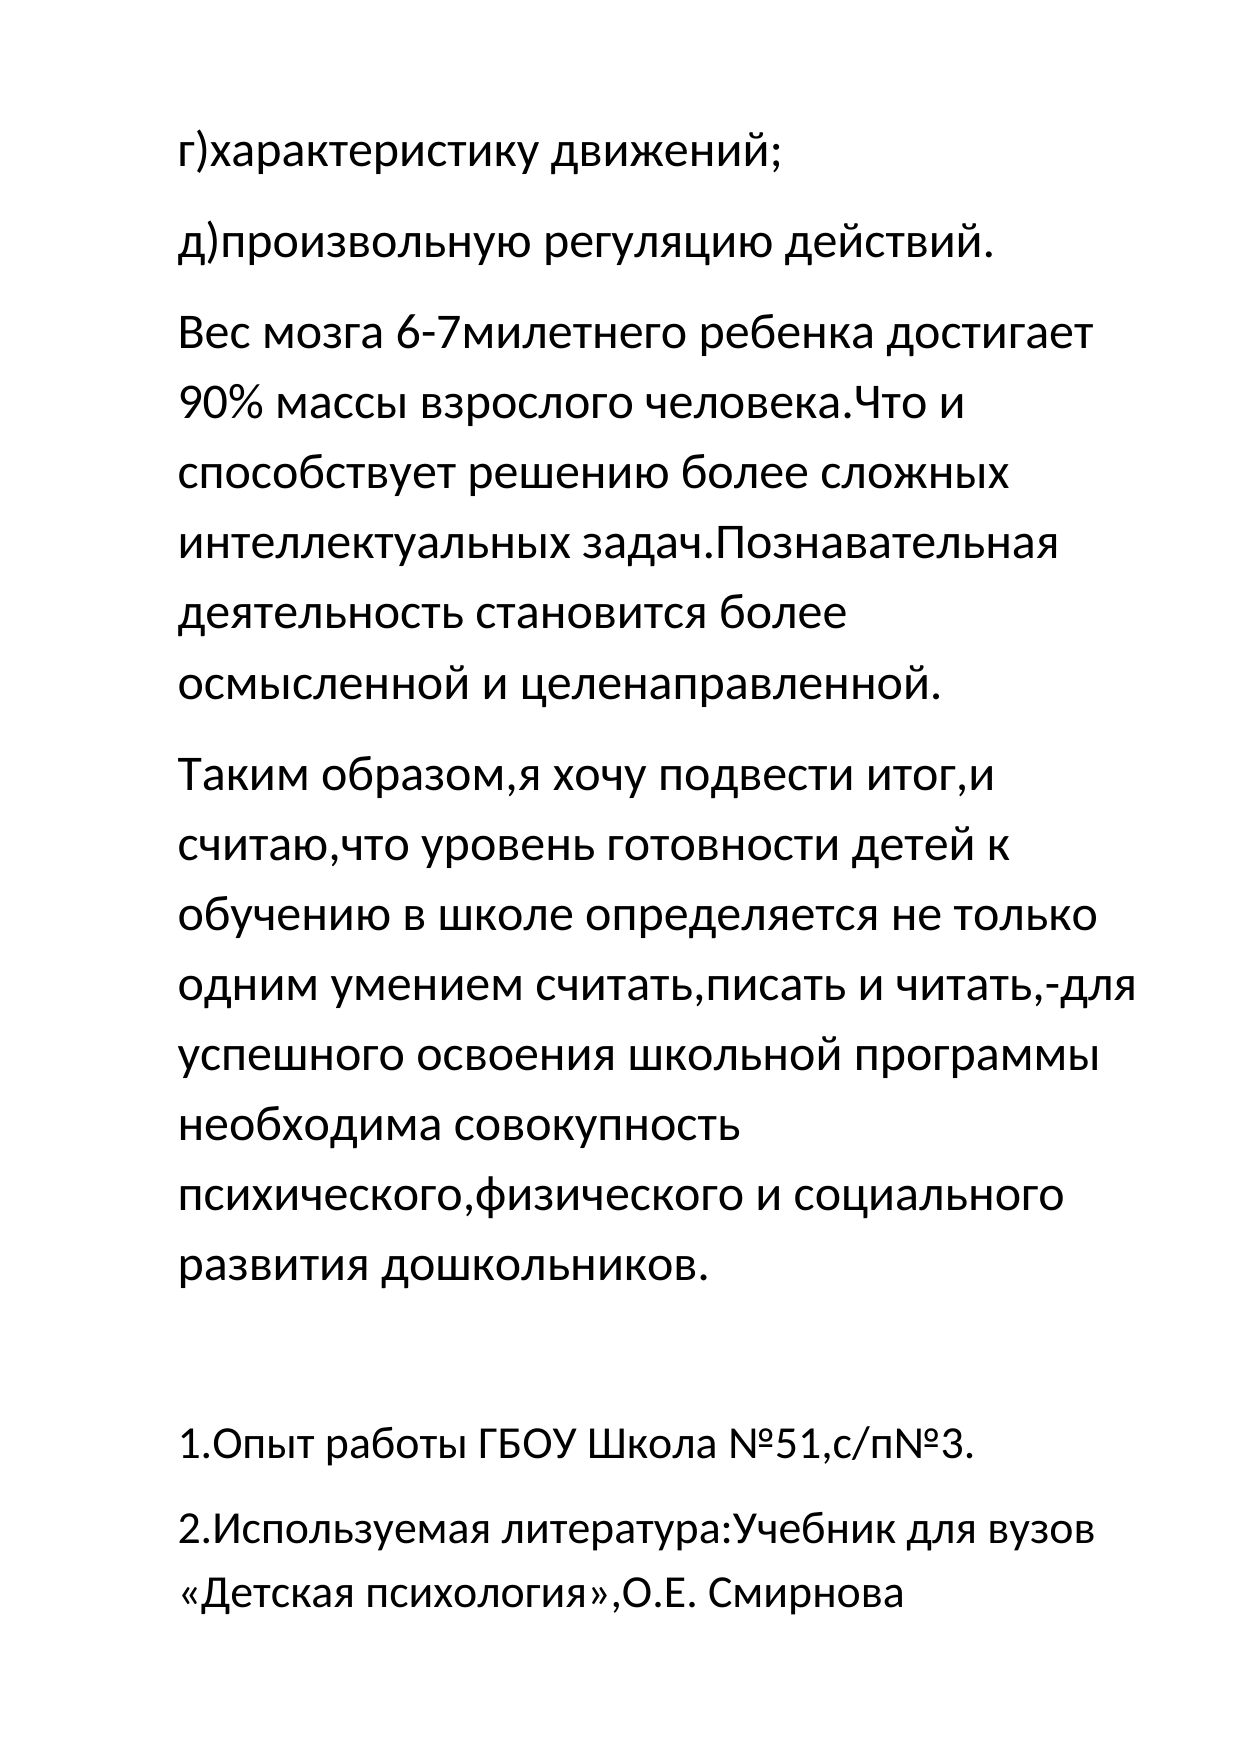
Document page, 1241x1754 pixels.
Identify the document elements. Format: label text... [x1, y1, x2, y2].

text г)характеристику движений; [177, 118, 1152, 179]
text Вес мозга 6-7милетнего ребенка достигает 90% массы взрослого человека.Что и способствует решению более сложных интеллектуальных задач.Познавательная деятельность становится более осмысленной и целенаправленной. [177, 300, 1152, 712]
text 2.Используемая литература:Учебник для вузов «Детская психология»,О.Е. Смирнова [177, 1499, 1152, 1619]
text д)произвольную регуляцию действий. [177, 209, 1152, 270]
text 1.Опыт работы ГБОУ Школа №51,с/п№3. [177, 1414, 1152, 1470]
text Таким образом,я хочу подвести итог,и считаю,что уровень готовности детей к обучению в школе определяется не только одним умением считать,писать и читать,-для успешного освоения школьной программы необходима совокупность психического,физического и социального развития дошкольников. [177, 741, 1152, 1293]
